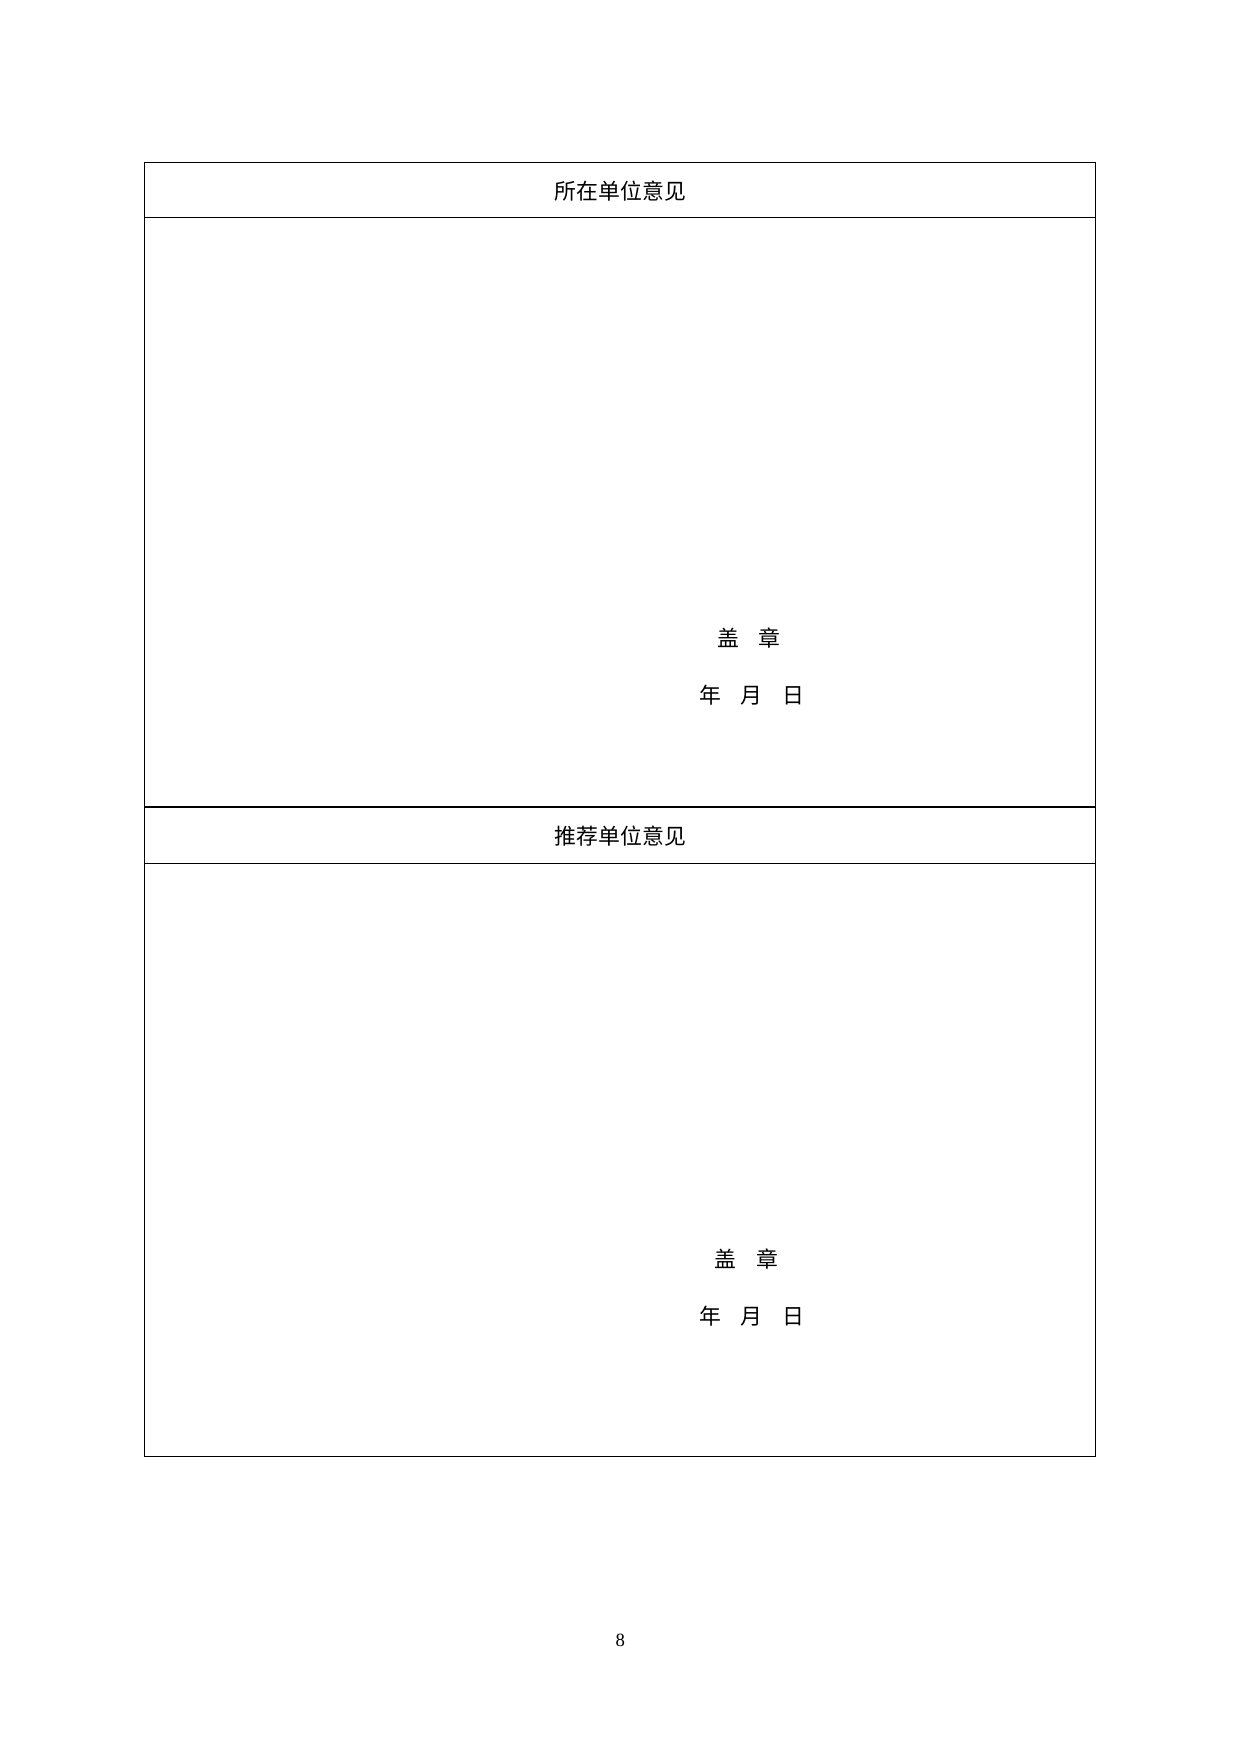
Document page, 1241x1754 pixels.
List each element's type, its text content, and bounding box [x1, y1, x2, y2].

table_cell 盖 章 年 月 日 [145, 864, 1095, 1456]
table_cell 推荐单位意见 [145, 808, 1095, 863]
table_header 所在单位意见 [145, 163, 1095, 217]
table_cell 盖 章 年 月 日 [145, 218, 1095, 806]
